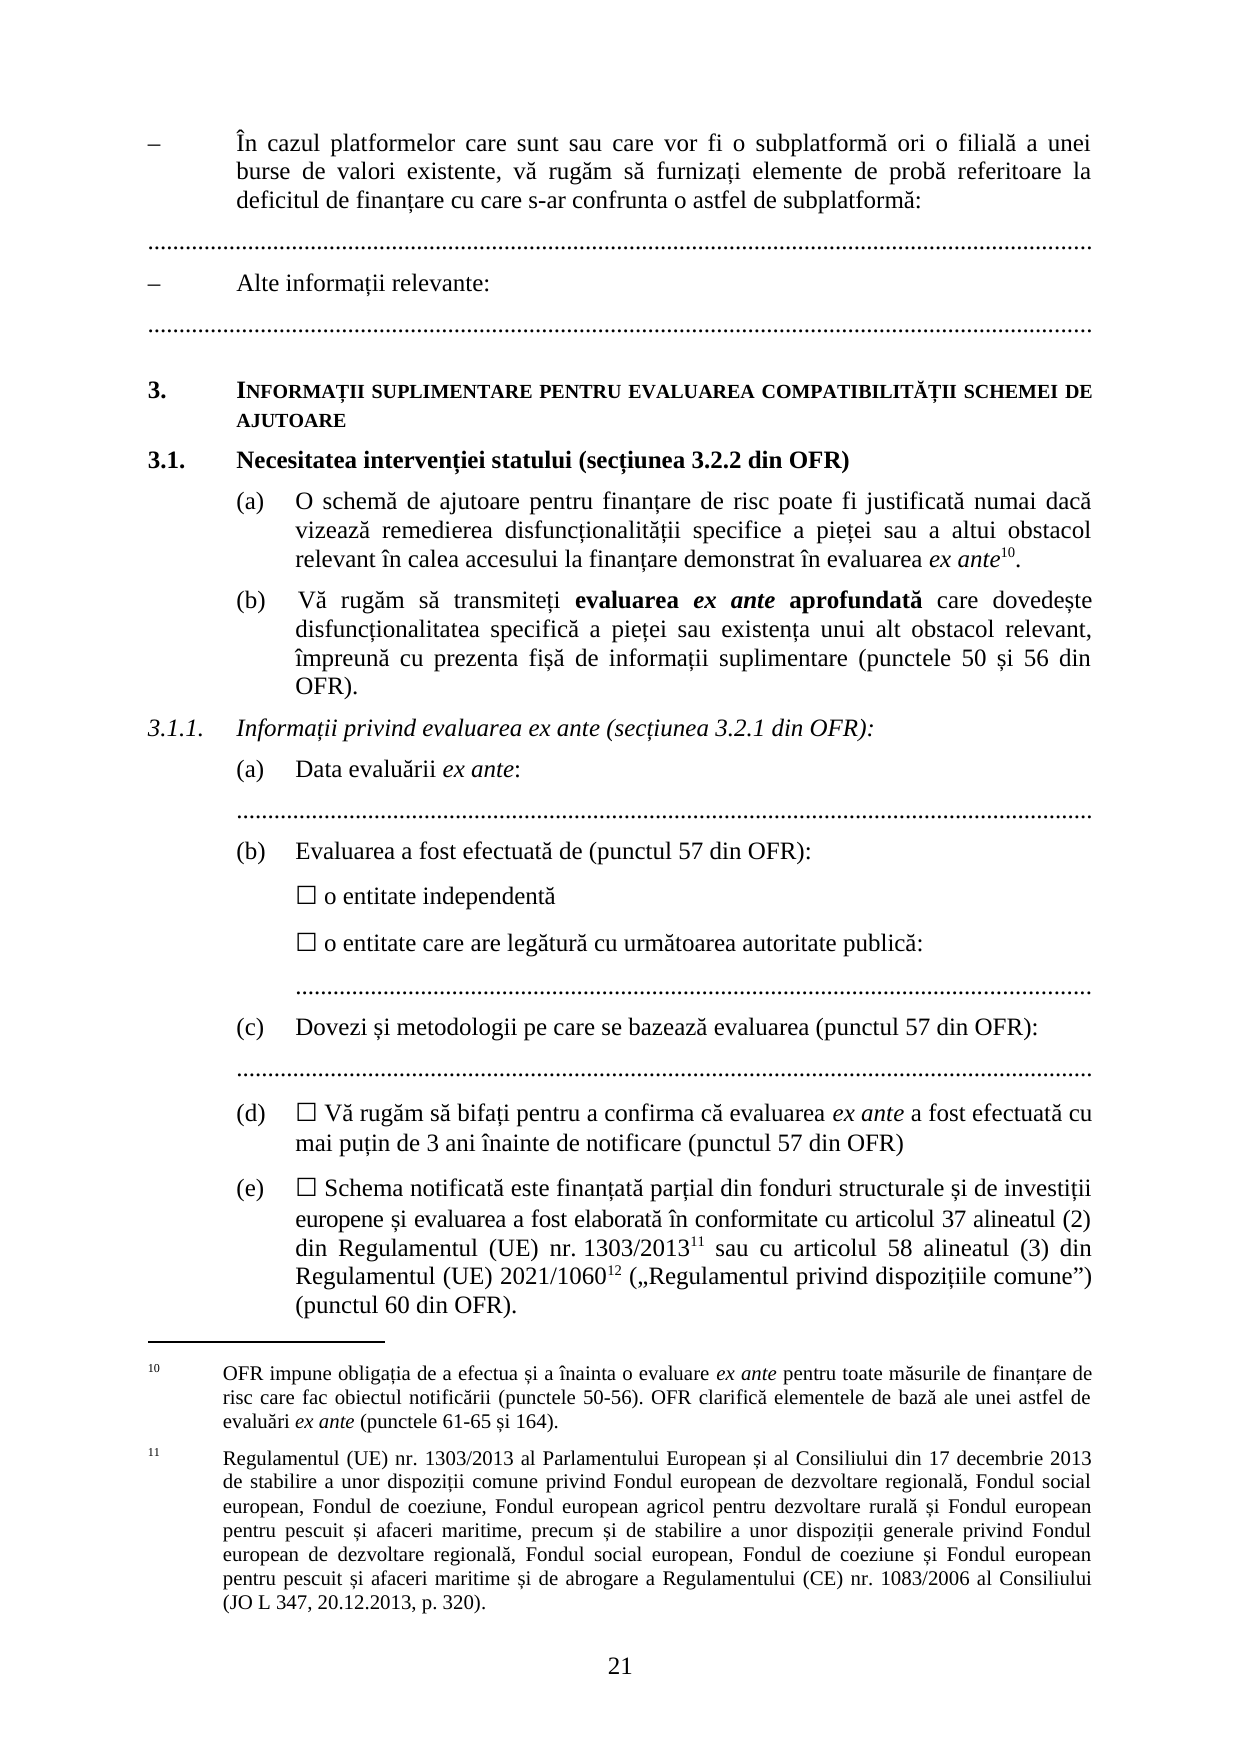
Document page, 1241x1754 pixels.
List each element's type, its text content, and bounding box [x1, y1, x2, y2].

list Alte informații relevante: [148, 268, 1093, 296]
list În cazul platformelor care sunt sau care vor fi o subplatformă ori o filială a unei burse de valori existente, vă rugăm să furnizați elemente de probă referitoare la deficitul de finanțare cu care s-ar confrunta o astfel de subplatformă: [148, 128, 1093, 214]
text (e) Schema notificată este finanțată parțial din fonduri structurale și de investiții europene și evaluarea a fost elaborată în conformitate cu articolul 37 alineatul (2) din Regulamentul (UE) nr. 1303/2013 sau cu articolul 58 alineatul (3) din Regulamentul (UE) 2021/1060 („Regulamentul privind dispozițiile comune”) (punctul 60 din OFR). [236, 1170, 1093, 1319]
text (b) Vă rugăm să transmiteți evaluarea ex ante aprofundată care dovedește disfuncționalitatea specifică a pieței sau existența unui alt obstacol relevant, împreună cu prezenta fișă de informații suplimentare (punctele 50 și 56 din OFR). [236, 585, 1093, 700]
text (a) Data evaluării ex ante: [236, 754, 1093, 783]
subtitle 3.1.1. Informații privind evaluarea ex ante (secțiunea 3.2.1 din OFR): [148, 713, 1093, 741]
text (c) Dovezi și metodologii pe care se bazează evaluarea (punctul 57 din OFR): [236, 1012, 1093, 1041]
subtitle 3. Informații suplimentare pentru evaluarea compatibilității schemei de ajutoare [148, 375, 1093, 433]
text (b) Evaluarea a fost efectuată de (punctul 57 din OFR): [236, 836, 1093, 865]
text (a) O schemă de ajutoare pentru finanțare de risc poate fi justificată numai dacă vizează remedierea disfuncționalității specifice a pieței sau a altui obstacol relevant în calea accesului la finanțare demonstrat în evaluarea ex ante. [236, 486, 1093, 573]
text (d) Vă rugăm să bifați pentru a confirma că evaluarea ex ante a fost efectuată cu mai puțin de 3 ani înainte de notificare (punctul 57 din OFR) [236, 1094, 1093, 1157]
text o entitate independentă [295, 878, 1093, 912]
subtitle 3.1. Necesitatea intervenției statului (secțiunea 3.2.2 din OFR) [148, 445, 1093, 474]
text o entitate care are legătură cu următoarea autoritate publică: [295, 924, 1093, 958]
